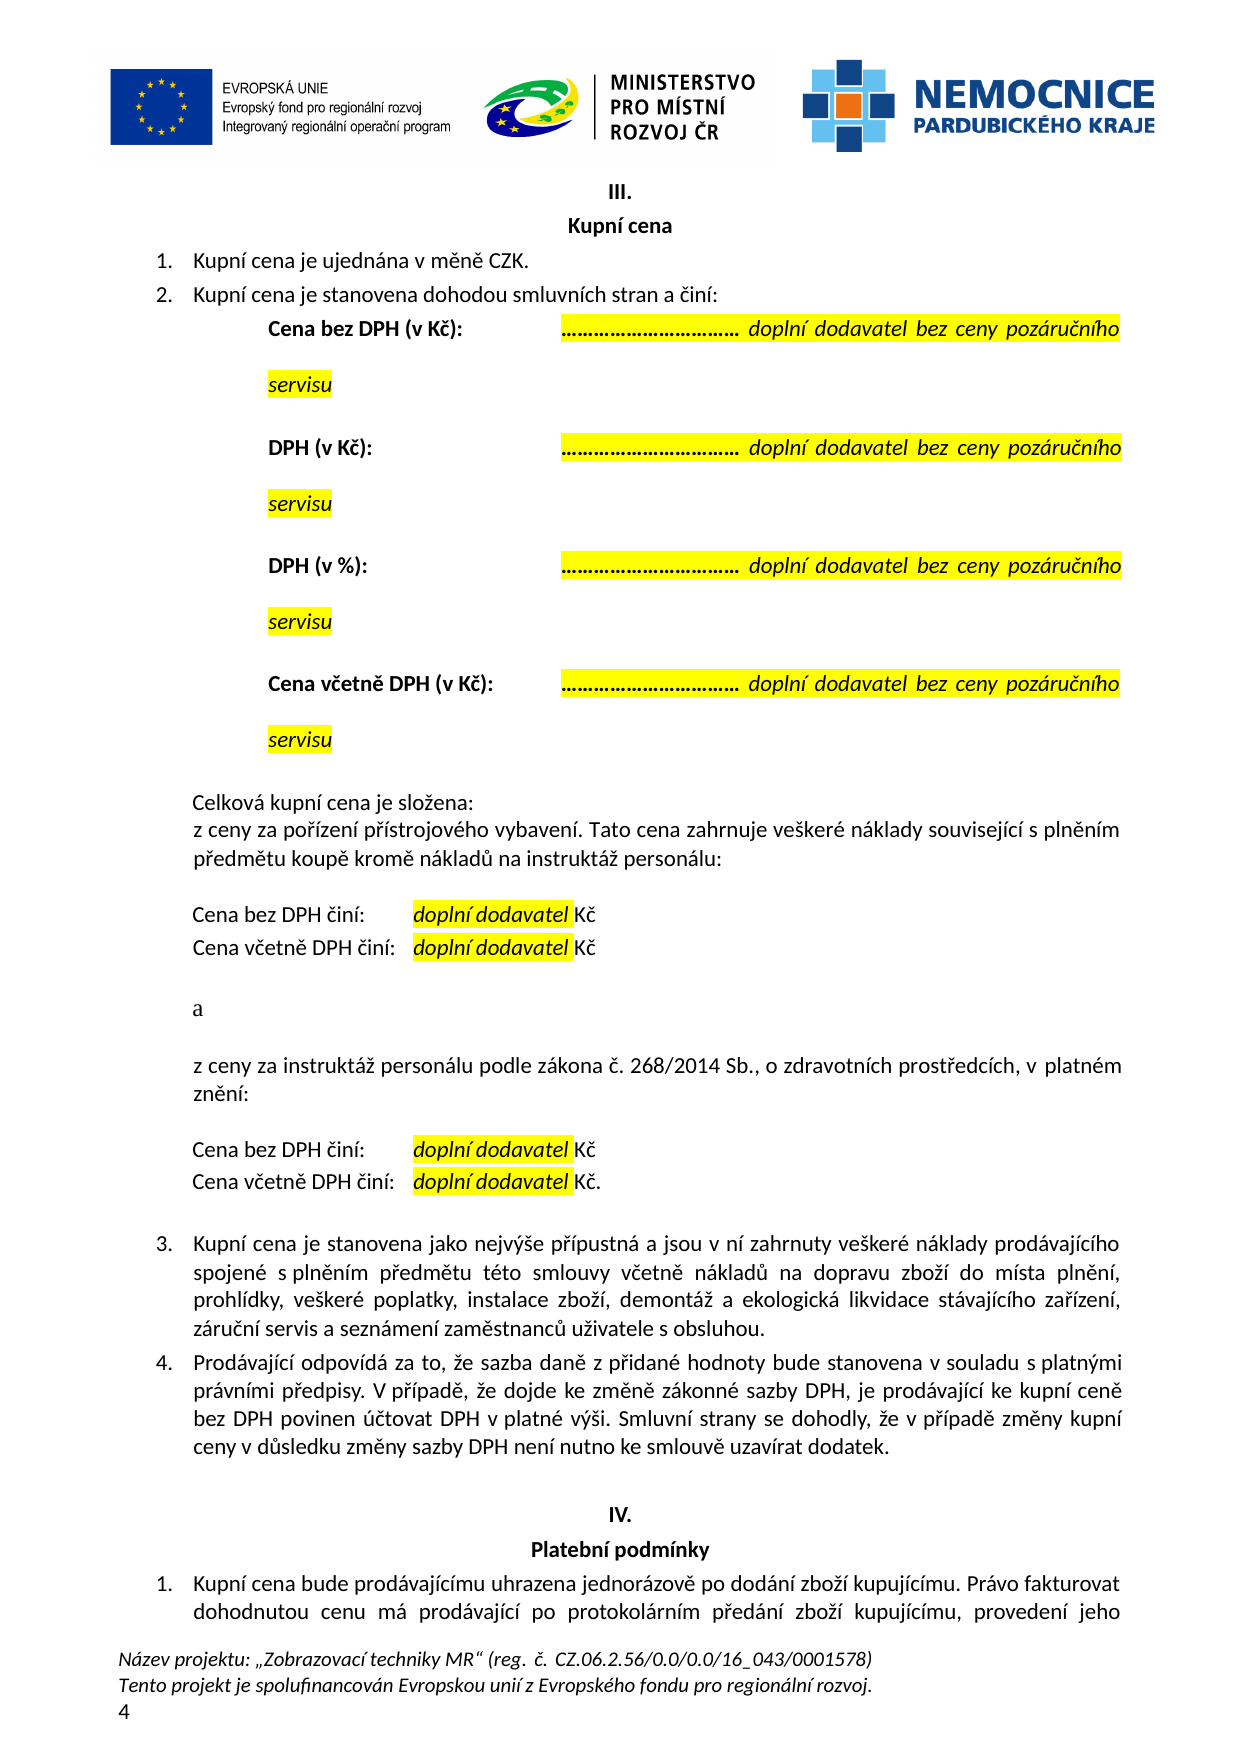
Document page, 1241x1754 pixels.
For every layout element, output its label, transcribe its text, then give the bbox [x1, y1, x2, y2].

text Cena včetně DPH činí: doplní dodavatel Kč. [574, 1167, 1122, 1195]
text Kupní cena [118, 211, 1122, 239]
text Cena bez DPH činí: doplní dodavatel Kč [574, 1135, 1122, 1163]
text z ceny za pořízení přístrojového vybavení. Tato cena zahrnuje veškeré náklady související s plněním předmětu koupě kromě nákladů na instruktáž personálu: [193, 816, 1122, 872]
text Cena bez DPH činí: doplní dodavatel Kč [574, 900, 1122, 928]
text Cena včetně DPH činí: doplní dodavatel Kč [133, 933, 413, 961]
text Cena bez DPH (v Kč): …………………………… doplní dodavatel bez ceny pozáručního servisu [268, 314, 1122, 398]
list Kupní cena je ujednána v měně CZK. [156, 246, 1122, 274]
text Platební podmínky [118, 1535, 1122, 1563]
text IV. [118, 1501, 1122, 1528]
text Cena bez DPH činí: doplní dodavatel Kč [177, 1135, 413, 1163]
list Kupní cena je stanovena jako nejvýše přípustná a jsou v ní zahrnuty veškeré náklady prodávajícího spojené s plněním předmětu této smlouvy včetně nákladů na dopravu zboží do místa plnění, prohlídky, veškeré poplatky, instalace zboží, demontáž a ekologická likvidace stávajícího zařízení, záruční servis a seznámení zaměstnanců uživatele s obsluhou. [156, 1229, 1122, 1342]
text Cena bez DPH činí: doplní dodavatel Kč [119, 900, 413, 928]
text DPH (v %): …………………………… doplní dodavatel bez ceny pozáručního servisu [268, 551, 1122, 635]
text Cena včetně DPH (v Kč): …………………………… doplní dodavatel bez ceny pozáručního servisu [268, 669, 1122, 753]
text a [132, 993, 1122, 1022]
picture [801, 58, 1155, 153]
list z ceny za instruktáž personálu podle zákona č. 268/2014 Sb., o zdravotních prostředcích, v platném znění: [193, 1051, 1122, 1107]
text DPH (v Kč): …………………………… doplní dodavatel bez ceny pozáručního servisu [268, 433, 1122, 517]
text Celková kupní cena je složena: [177, 788, 1122, 816]
picture [88, 43, 777, 170]
text Cena včetně DPH činí: doplní dodavatel Kč [574, 933, 1122, 961]
text III. [118, 177, 1122, 205]
list Prodávající odpovídá za to, že sazba daně z přidané hodnoty bude stanovena v souladu s platnými právními předpisy. V případě, že dojde ke změně zákonné sazby DPH, je prodávající ke kupní ceně bez DPH povinen účtovat DPH v platné výši. Smluvní strany se dohodly, že v případě změny kupní ceny v důsledku změny sazby DPH není nutno ke smlouvě uzavírat dodatek. [156, 1348, 1122, 1460]
list Kupní cena je stanovena dohodou smluvních stran a činí: [156, 280, 1122, 308]
text Cena včetně DPH činí: doplní dodavatel Kč. [192, 1167, 413, 1195]
